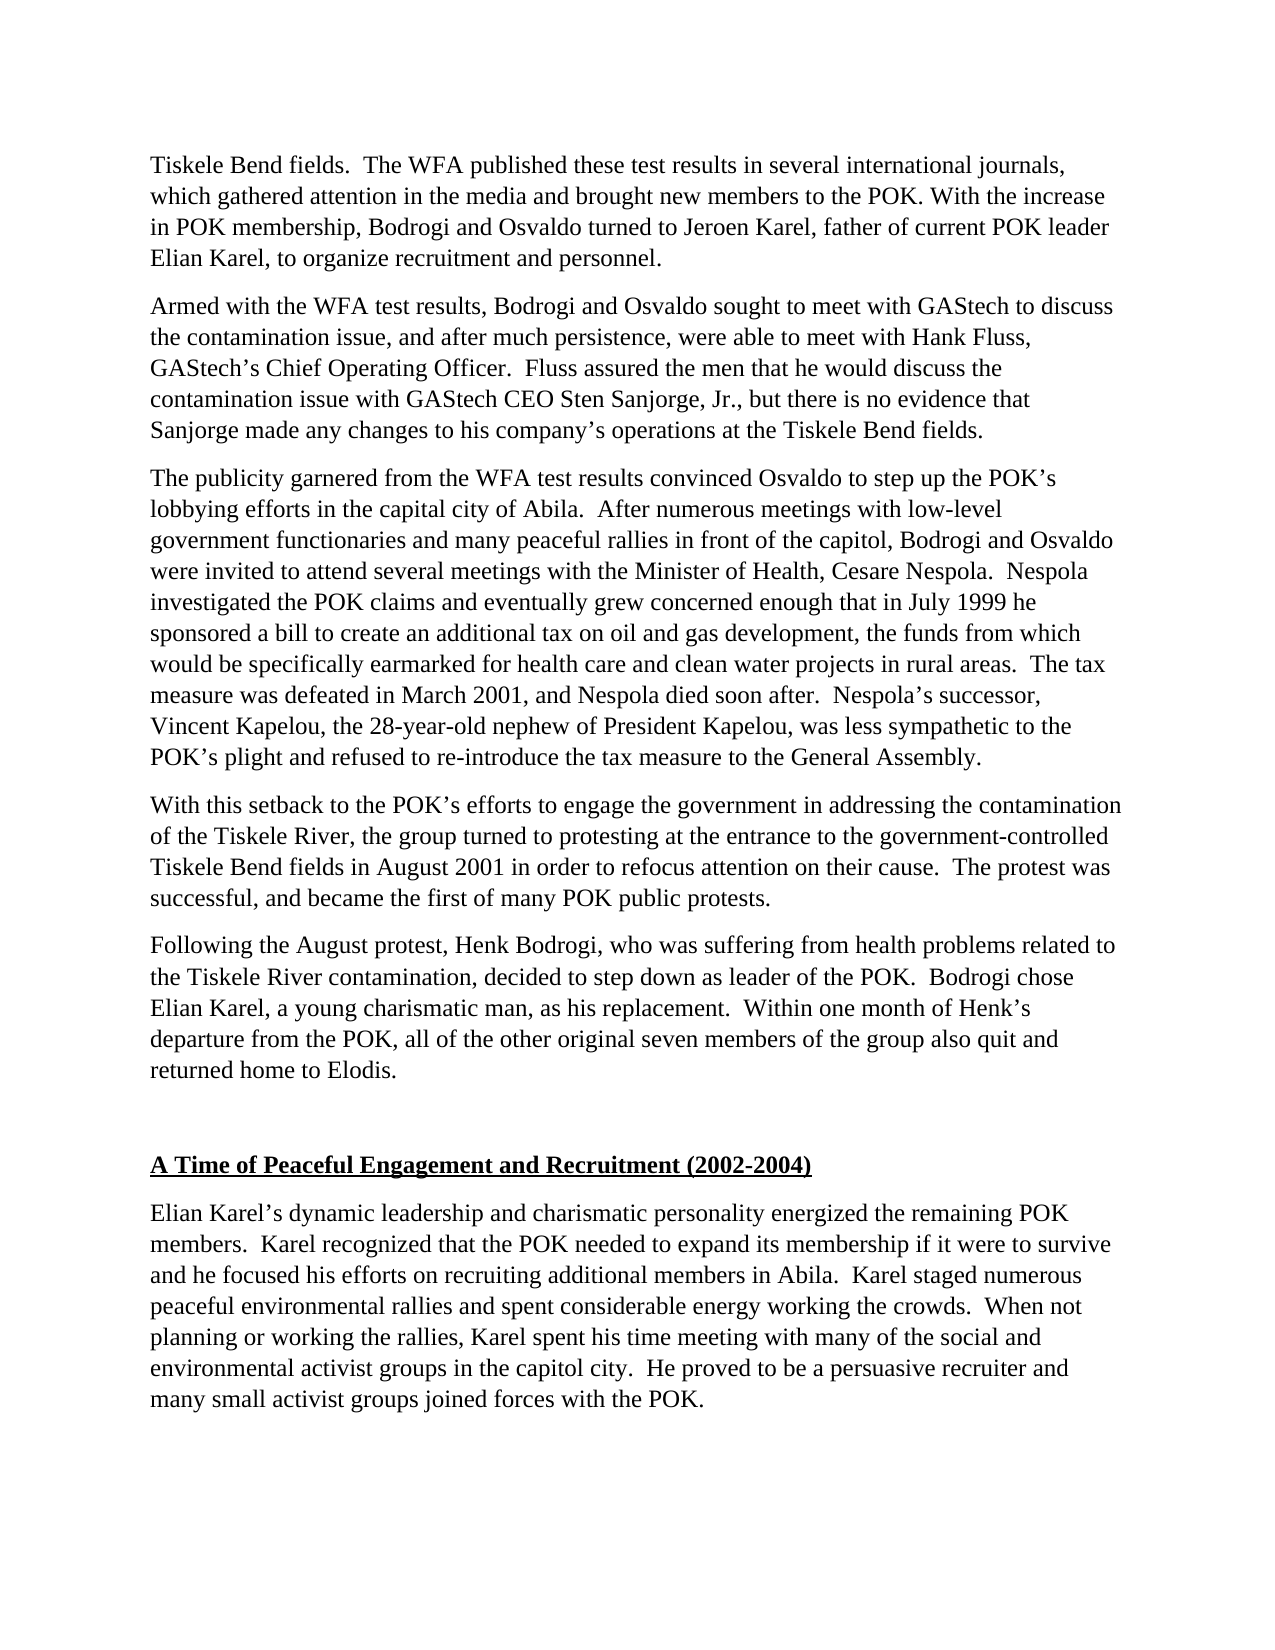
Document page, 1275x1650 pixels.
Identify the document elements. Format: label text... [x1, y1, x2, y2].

text A Time of Peaceful Engagement and Recruitment (2002-2004) [150, 1150, 1125, 1179]
text Elian Karel’s dynamic leadership and charismatic personality energized the remaining POK members. Karel recognized that the POK needed to expand its membership if it were to survive and he focused his efforts on recruiting additional members in Abila. Karel staged numerous peaceful environmental rallies and spent considerable energy working the crowds. When not planning or working the rallies, Karel spent his time meeting with many of the social and environmental activist groups in the capitol city. He proved to be a persuasive recruiter and many small activist groups joined forces with the POK. [150, 1198, 1125, 1413]
text With this setback to the POK’s efforts to engage the government in addressing the contamination of the Tiskele River, the group turned to protesting at the entrance to the government-controlled Tiskele Bend fields in August 2001 in order to refocus attention on their cause. The protest was successful, and became the first of many POK public protests. [150, 790, 1125, 912]
text Following the August protest, Henk Bodrogi, who was suffering from health problems related to the Tiskele River contamination, decided to step down as leader of the POK. Bodrogi chose Elian Karel, a young charismatic man, as his replacement. Within one month of Henk’s departure from the POK, all of the other original seven members of the group also quit and returned home to Elodis. [150, 931, 1125, 1083]
text The publicity garnered from the WFA test results convinced Osvaldo to step up the POK’s lobbying efforts in the capital city of Abila. After numerous meetings with low-level government functionaries and many peaceful rallies in front of the capitol, Bodrogi and Osvaldo were invited to attend several meetings with the Minister of Health, Cesare Nespola. Nespola investigated the POK claims and eventually grew concerned enough that in July 1999 he sponsored a bill to create an additional tax on oil and gas development, the funds from which would be specifically earmarked for health care and clean water projects in rural areas. The tax measure was defeated in March 2001, and Nespola died soon after. Nespola’s successor, Vincent Kapelou, the 28-year-old nephew of President Kapelou, was less sympathetic to the POK’s plight and refused to re-introduce the tax measure to the General Assembly. [150, 463, 1125, 771]
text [150, 150, 1125, 272]
text Armed with the WFA test results, Bodrogi and Osvaldo sought to meet with GAStech to discuss the contamination issue, and after much persistence, were able to meet with Hank Fluss, GAStech’s Chief Operating Officer. Fluss assured the men that he would discuss the contamination issue with GAStech CEO Sten Sanjorge, Jr., but there is no evidence that Sanjorge made any changes to his company’s operations at the Tiskele Bend fields. [150, 291, 1125, 444]
